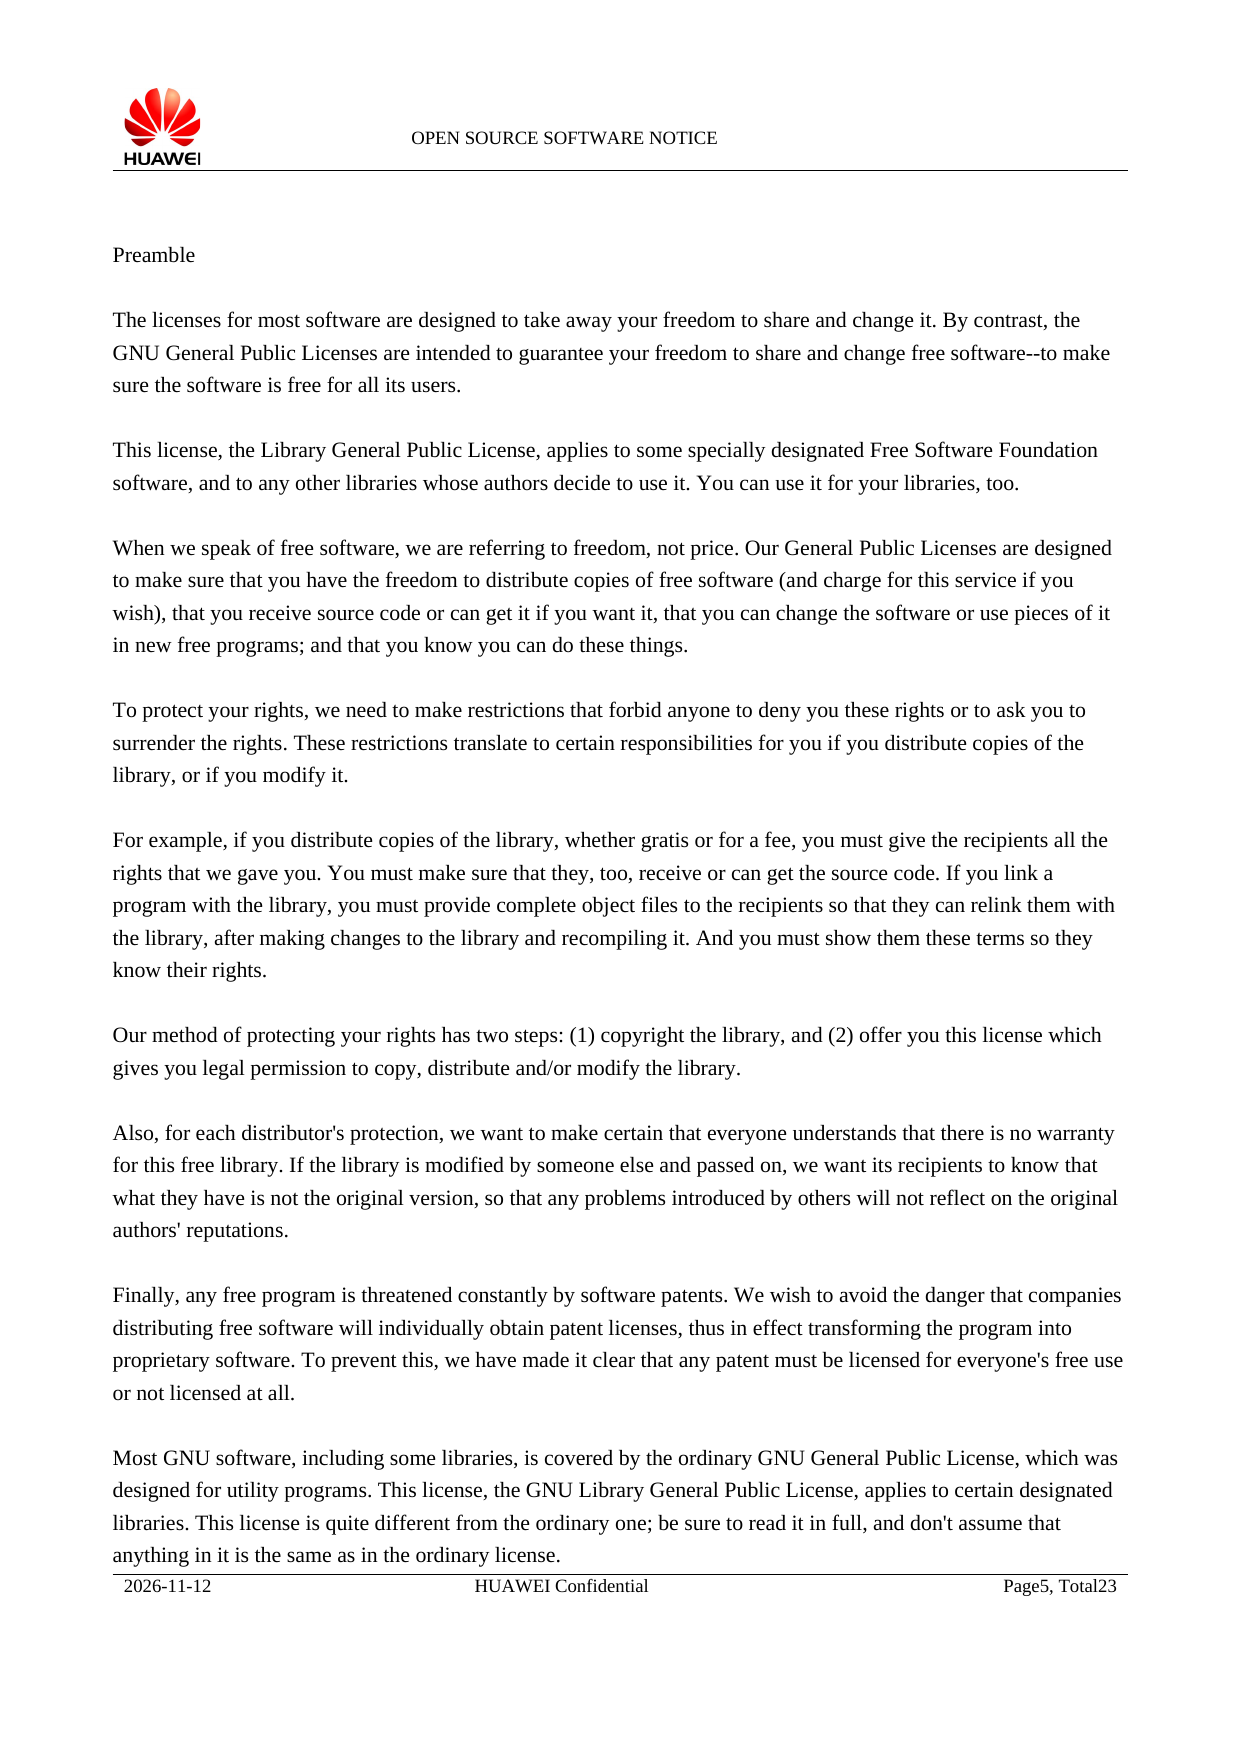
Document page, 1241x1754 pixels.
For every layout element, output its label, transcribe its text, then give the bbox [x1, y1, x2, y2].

picture [124, 88, 201, 165]
